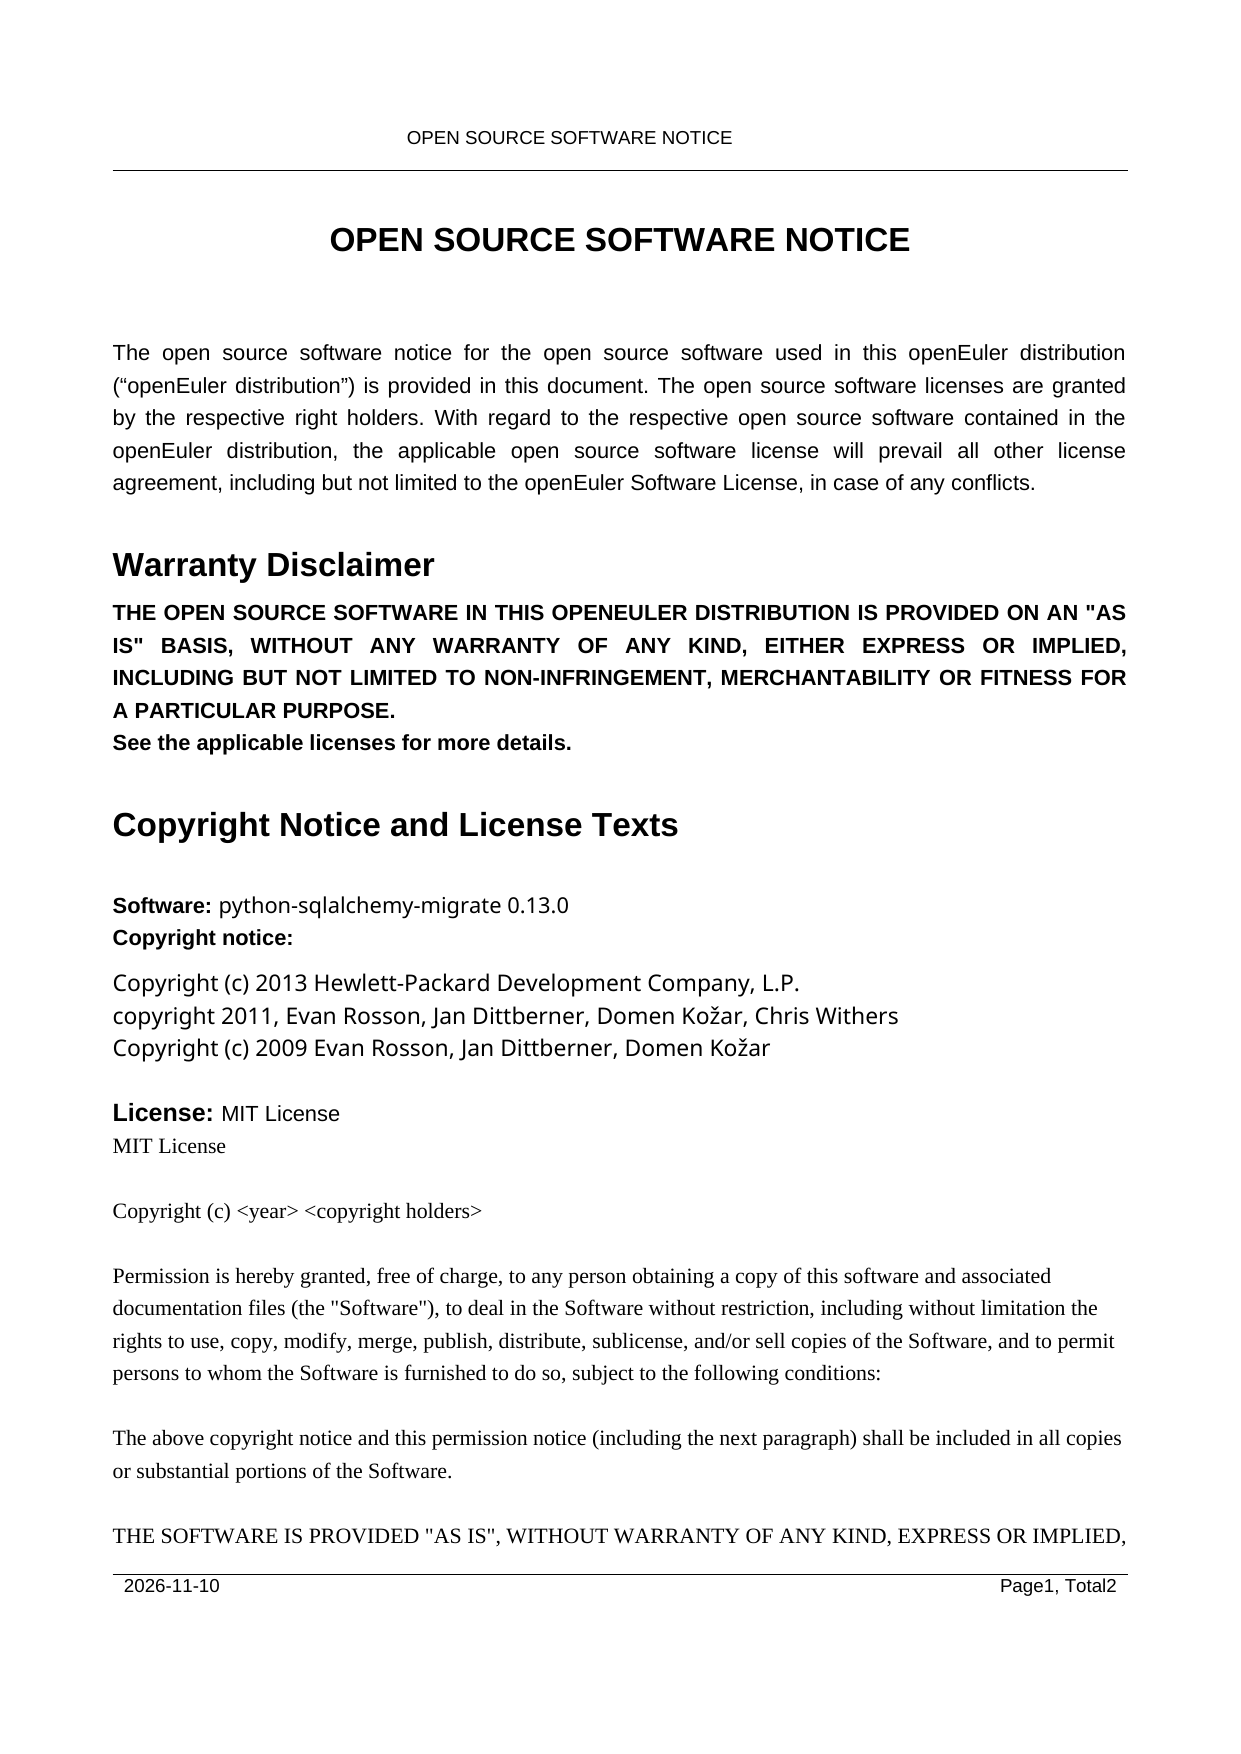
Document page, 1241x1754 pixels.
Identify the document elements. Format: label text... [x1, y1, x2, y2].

text Copyright Notice and License Texts [112, 791, 1128, 856]
text OPEN SOURCE SOFTWARE NOTICE [112, 206, 1128, 271]
text Copyright notice: [112, 921, 1128, 954]
title Software: python-sqlalchemy-migrate 0.13.0 [112, 889, 1128, 921]
text License: MIT License [112, 1096, 1128, 1129]
text Copyright (c) 2013 Hewlett-Packard Development Company, L.P. copyright 2011, Evan Rosson, Jan Dittberner, Domen Kožar, Chris Withers Copyright (c) 2009 Evan Rosson, Jan Dittberner, Domen Kožar [112, 966, 1128, 1096]
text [112, 1129, 1128, 1551]
text The open source software notice for the open source software used in this openEuler distribution (“openEuler distribution”) is provided in this document. The open source software licenses are granted by the respective right holders. With regard to the respective open source software contained in the openEuler distribution, the applicable open source software license will prevail all other license agreement, including but not limited to the openEuler Software License, in case of any conflicts. [112, 336, 1128, 499]
text Warranty Disclaimer [112, 531, 1128, 596]
text THE OPEN SOURCE SOFTWARE IN THIS OPENEULER DISTRIBUTION IS PROVIDED ON AN "AS IS" BASIS, WITHOUT ANY WARRANTY OF ANY KIND, EITHER EXPRESS OR IMPLIED, INCLUDING BUT NOT LIMITED TO NON-INFRINGEMENT, MERCHANTABILITY OR FITNESS FOR A PARTICULAR PURPOSE. See the applicable licenses for more details. [112, 596, 1128, 759]
